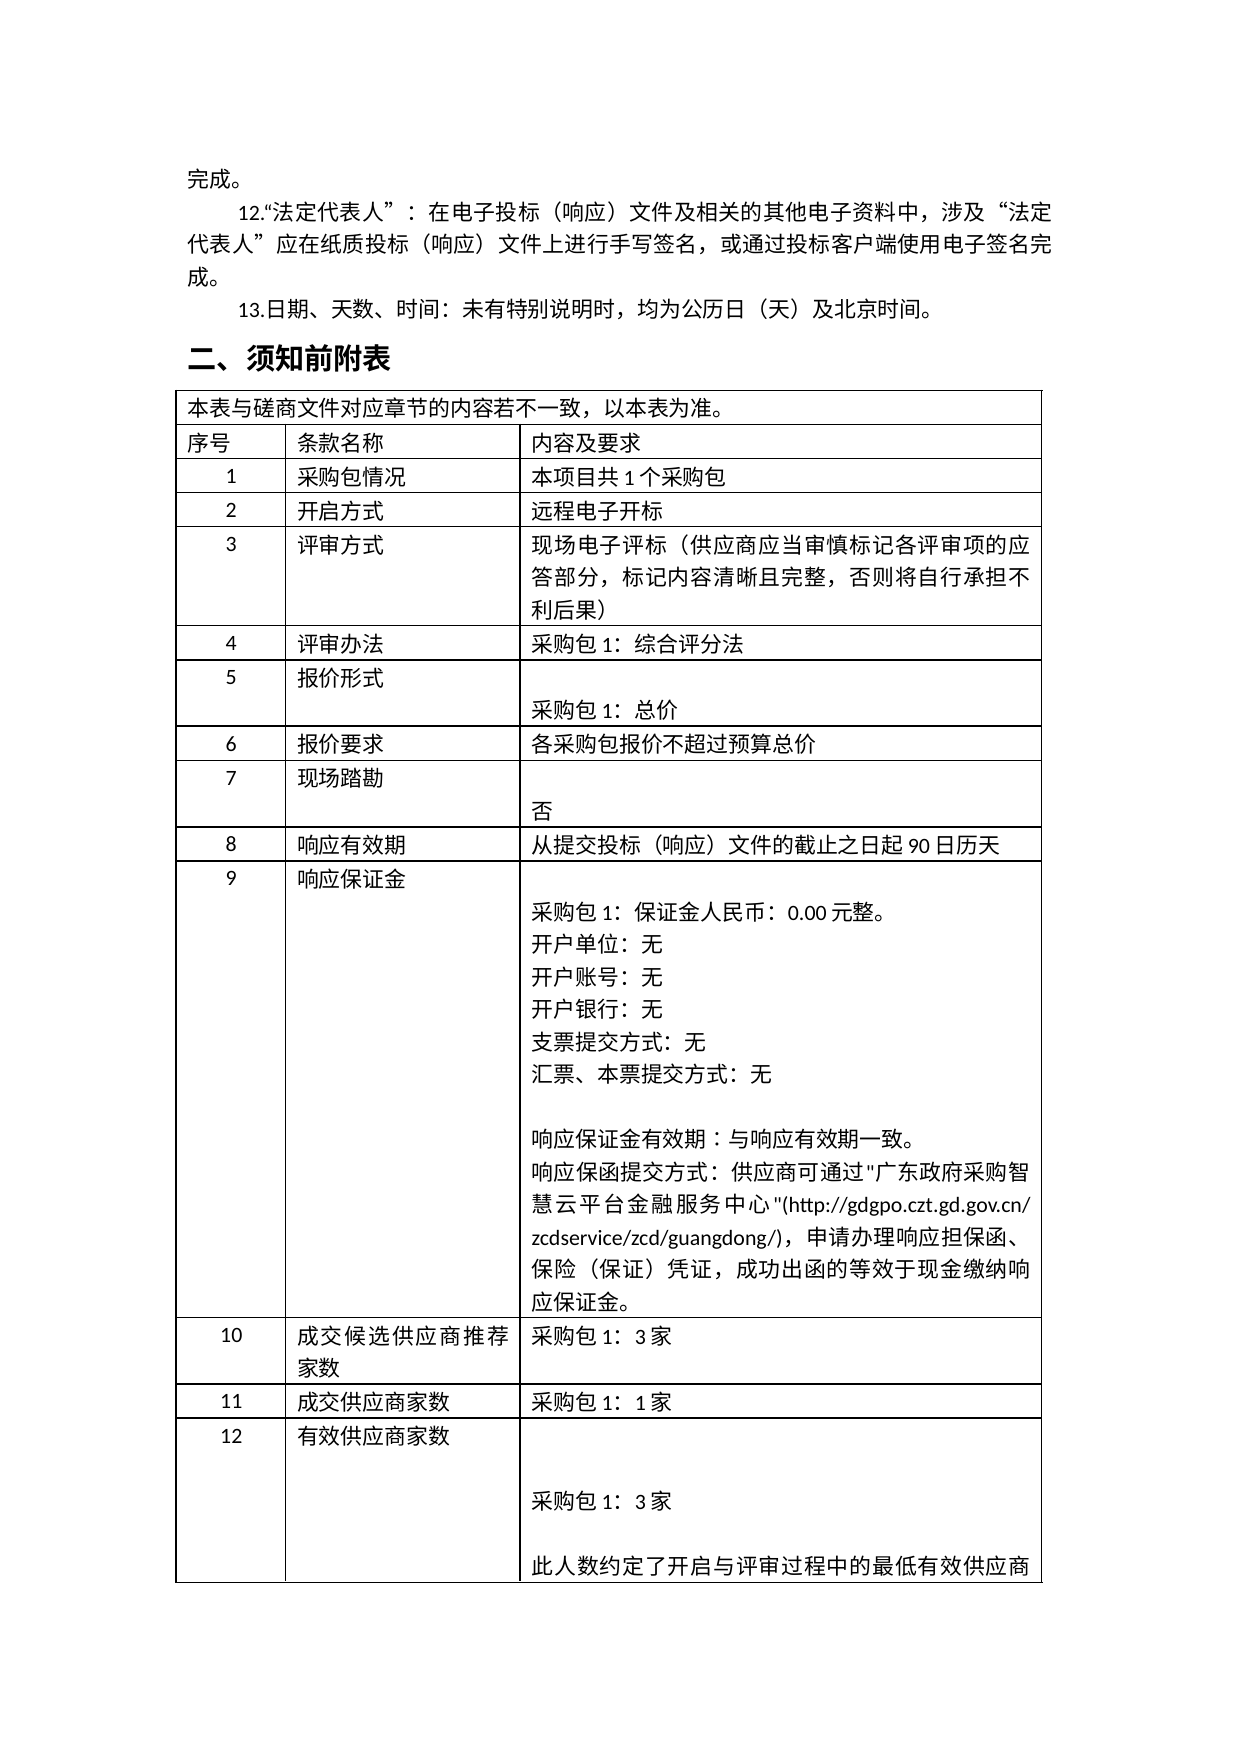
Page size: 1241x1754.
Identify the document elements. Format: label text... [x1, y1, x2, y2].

table_cell 报价要求 [286, 727, 519, 759]
table_cell 采购包1：综合评分法 [521, 626, 1041, 659]
table_cell 成交供应商家数 [286, 1385, 519, 1417]
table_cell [521, 1419, 1041, 1581]
table_cell 内容及要求 [521, 425, 1041, 458]
table_cell 评审方式 [286, 527, 519, 625]
table_cell 本项目共1个采购包 [521, 459, 1041, 492]
table_cell 12 [177, 1419, 285, 1581]
table_cell 3 [177, 527, 285, 625]
table_cell 开启方式 [286, 493, 519, 526]
table_cell 响应有效期 [286, 828, 519, 860]
table_cell 8 [177, 828, 285, 860]
table_cell 9 [177, 862, 285, 1317]
table_header 本表与磋商文件对应章节的内容若不一致，以本表为准。 [177, 391, 1041, 423]
table_cell 成交候选供应商推荐家数 [286, 1318, 519, 1383]
table_cell 否 [521, 761, 1041, 826]
table_cell 评审办法 [286, 626, 519, 659]
table_cell 报价形式 [286, 661, 519, 725]
table_cell 采购包情况 [286, 459, 519, 492]
table_cell 序号 [177, 425, 285, 458]
table_cell 4 [177, 626, 285, 659]
table_cell 各采购包报价不超过预算总价 [521, 727, 1041, 759]
table_cell 7 [177, 761, 285, 826]
text 13.日期、天数、时间：未有特别说明时，均为公历日（天）及北京时间。 [187, 292, 1053, 324]
table_cell 远程电子开标 [521, 493, 1041, 526]
table_cell 6 [177, 727, 285, 759]
table_cell 5 [177, 661, 285, 725]
text 12.“法定代表人”：在电子投标（响应）文件及相关的其他电子资料中，涉及“法定代表人”应在纸质投标（响应）文件上进行手写签名，或通过投标客户端使用电子签名完成。 [187, 194, 1053, 292]
table_cell 采购包1：3家 [521, 1318, 1041, 1383]
table_cell 条款名称 [286, 425, 519, 458]
text 二、须知前附表 [187, 324, 1053, 389]
table_cell 采购包1：1家 [521, 1385, 1041, 1417]
table_cell 采购包1：总价 [521, 661, 1041, 725]
table_cell 现场踏勘 [286, 761, 519, 826]
table_cell 10 [177, 1318, 285, 1383]
table_cell 2 [177, 493, 285, 526]
table_cell 有效供应商家数 [286, 1419, 519, 1581]
table_cell 采购包1：保证金人民币：0.00元整。 开户单位：无 开户账号：无 开户银行：无 支票提交方式：无 汇票、本票提交方式：无 响应保证金有效期∶与响应有效期一致。 响应保函提交方式：供应商可通过"广东政府采购智慧云平台金融服务中心"(http://gdgpo.czt.gd.gov.cn/zcdservice/zcd/guangdong/)，申请办理响应担保函、保险（保证）凭证，成功出函的等效于现金缴纳响应保证金。 [521, 862, 1041, 1317]
table_cell 响应保证金 [286, 862, 519, 1317]
table_cell 现场电子评标（供应商应当审慎标记各评审项的应答部分，标记内容清晰且完整，否则将自行承担不利后果） [521, 527, 1041, 625]
table_cell 从提交投标（响应）文件的截止之日起90日历天 [521, 828, 1041, 860]
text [187, 162, 1053, 194]
table_cell 1 [177, 459, 285, 492]
table_cell 11 [177, 1385, 285, 1417]
